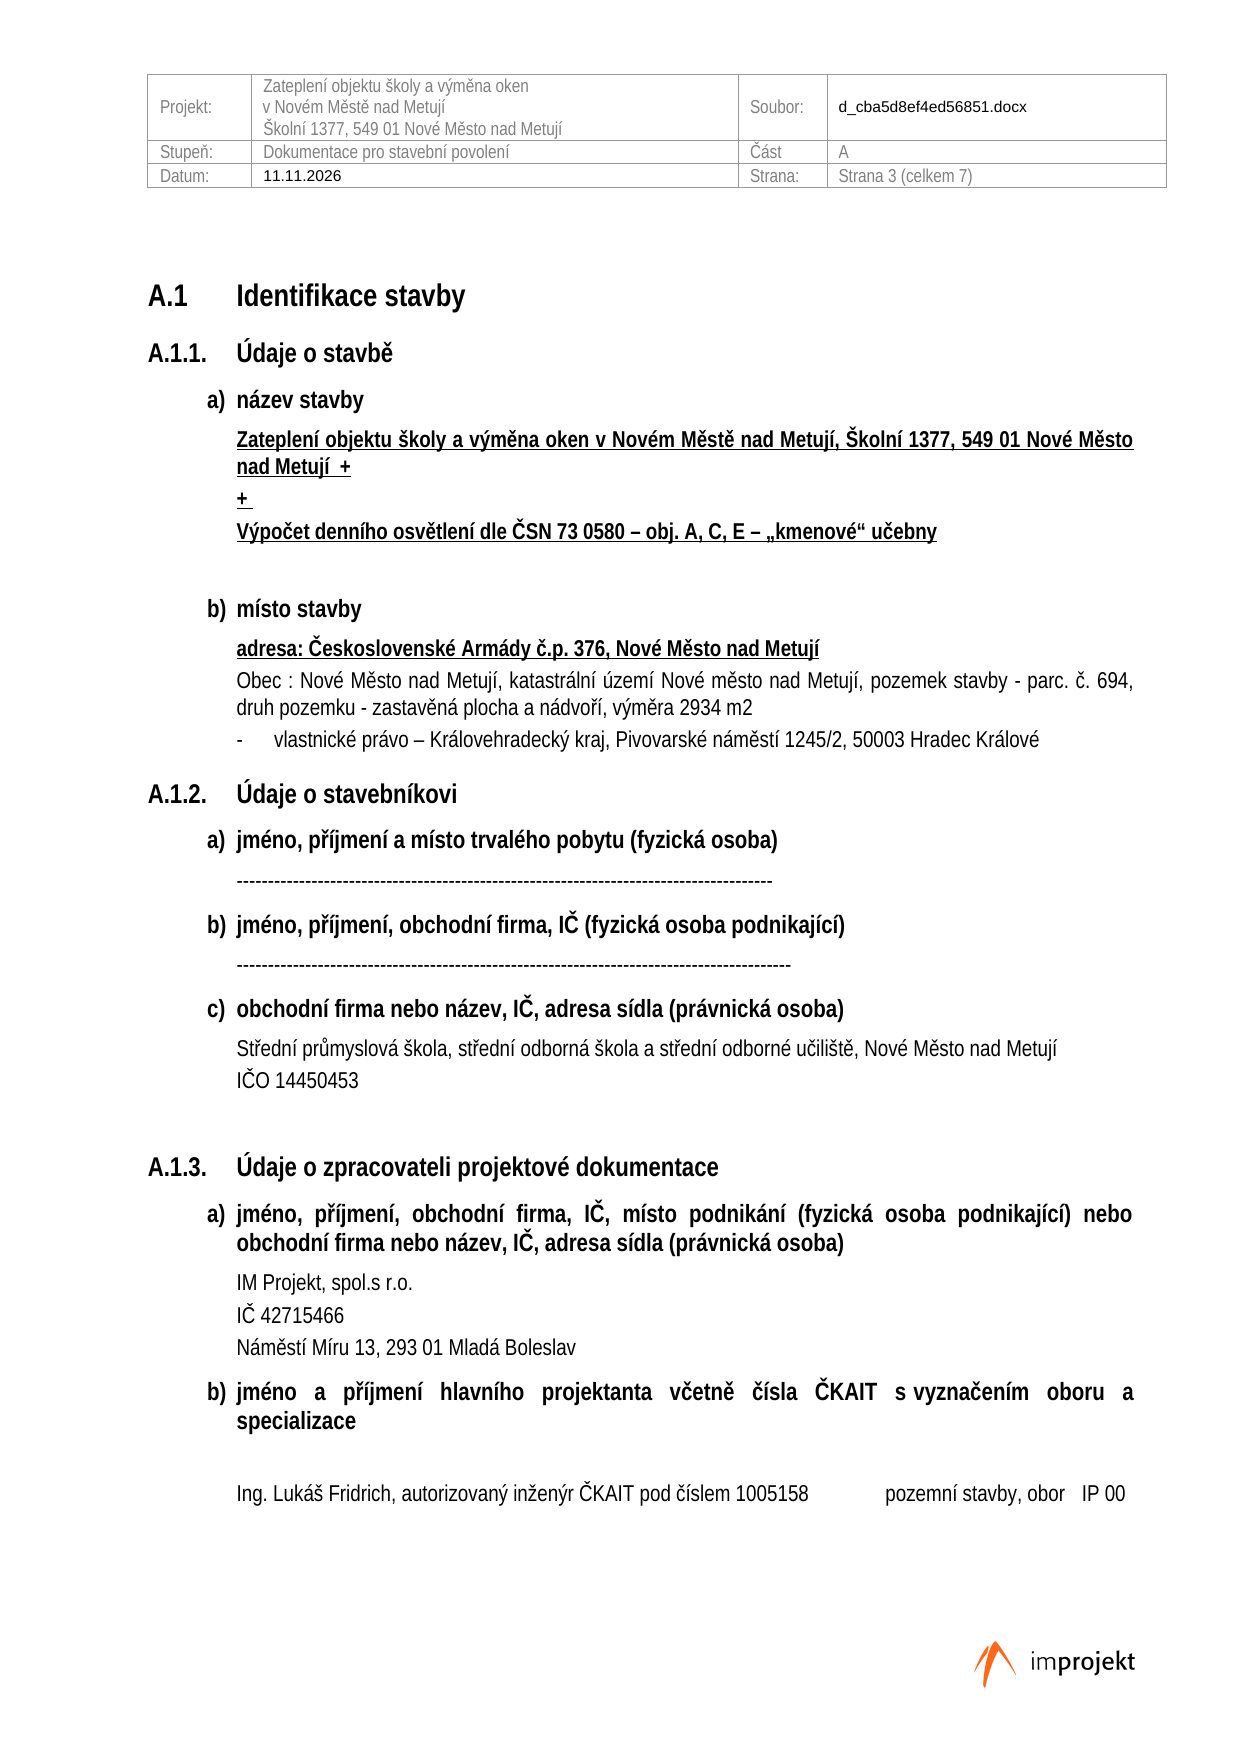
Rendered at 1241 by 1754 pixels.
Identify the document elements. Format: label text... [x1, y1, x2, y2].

text ----------------------------------------------------------------------------------------- [236, 951, 1134, 977]
subtitle jméno, příjmení, obchodní firma, IČ (fyzická osoba podnikající) [148, 909, 1134, 938]
text IČ [236, 1302, 1134, 1328]
text IČO 14450453 [236, 1067, 1134, 1094]
text Výpočet denního osvětlení dle ČSN 73 0580 – obj. A, C, E – „kmenové“ učebny [236, 518, 1134, 544]
text + [236, 485, 1134, 512]
subtitle jméno a příjmení hlavního projektanta včetně čísla ČKAIT s vyznačením oboru a specializace [207, 1377, 1134, 1434]
subtitle Údaje o zpracovateli projektové dokumentace [148, 1151, 1134, 1182]
text -------------------------------------------------------------------------------------- [236, 867, 1134, 893]
subtitle Identifikace stavby [148, 277, 1134, 313]
text Obec : Nové Město nad Metují, katastrální území Nové město nad Metují, pozemek stavby - parc. č. 694, druh pozemku - zastavěná plocha a nádvoří, výměra 2934 m2 [236, 667, 1134, 720]
subtitle Údaje o stavbě [148, 338, 1134, 369]
picture [972, 1639, 1137, 1689]
text Ing. Lukáš Fridrich, autorizovaný inženýr ČKAIT pod číslem 1005158 pozemní stavby, obor I IP 00 [236, 1479, 1134, 1506]
subtitle Údaje o stavebníkovi [148, 778, 1134, 809]
subtitle obchodní firma nebo název, IČ, adresa sídla (právnická osoba) [148, 994, 1134, 1022]
subtitle jméno, příjmení, obchodní firma, IČ, místo podnikání (fyzická osoba podnikající) nebo obchodní firma nebo název, IČ, adresa sídla (právnická osoba) [207, 1199, 1134, 1256]
text Náměstí Míru 13, 293 01 Mladá Boleslav [236, 1334, 1134, 1361]
text adresa: Československé Armády č.p. 376, Nové Město nad Metují [236, 635, 1134, 661]
text Zateplení objektu školy a výměna oken v Novém Městě nad Metují, Školní 1377, 549 01 Nové Město nad Metují + [236, 426, 1134, 449]
text Zateplení objektu školy a výměna oken v Novém Městě nad Metují, Školní 1377, 549 01 Nové Město nad Metují + [236, 450, 1134, 479]
subtitle název stavby [148, 385, 1134, 414]
subtitle místo stavby [148, 594, 1134, 622]
subtitle jméno, příjmení a místo trvalého pobytu (fyzická osoba) [148, 825, 1134, 854]
list vlastnické právo – Královehradecký kraj, Pivovarské náměstí 1245/2, 50003 Hradec Králové [236, 726, 1134, 753]
text Střední průmyslová škola, střední odborná škola a střední odborné učiliště, Nové Město nad Metují [236, 1035, 1134, 1061]
text IM Projekt, spol.s r.o. [236, 1269, 1134, 1295]
